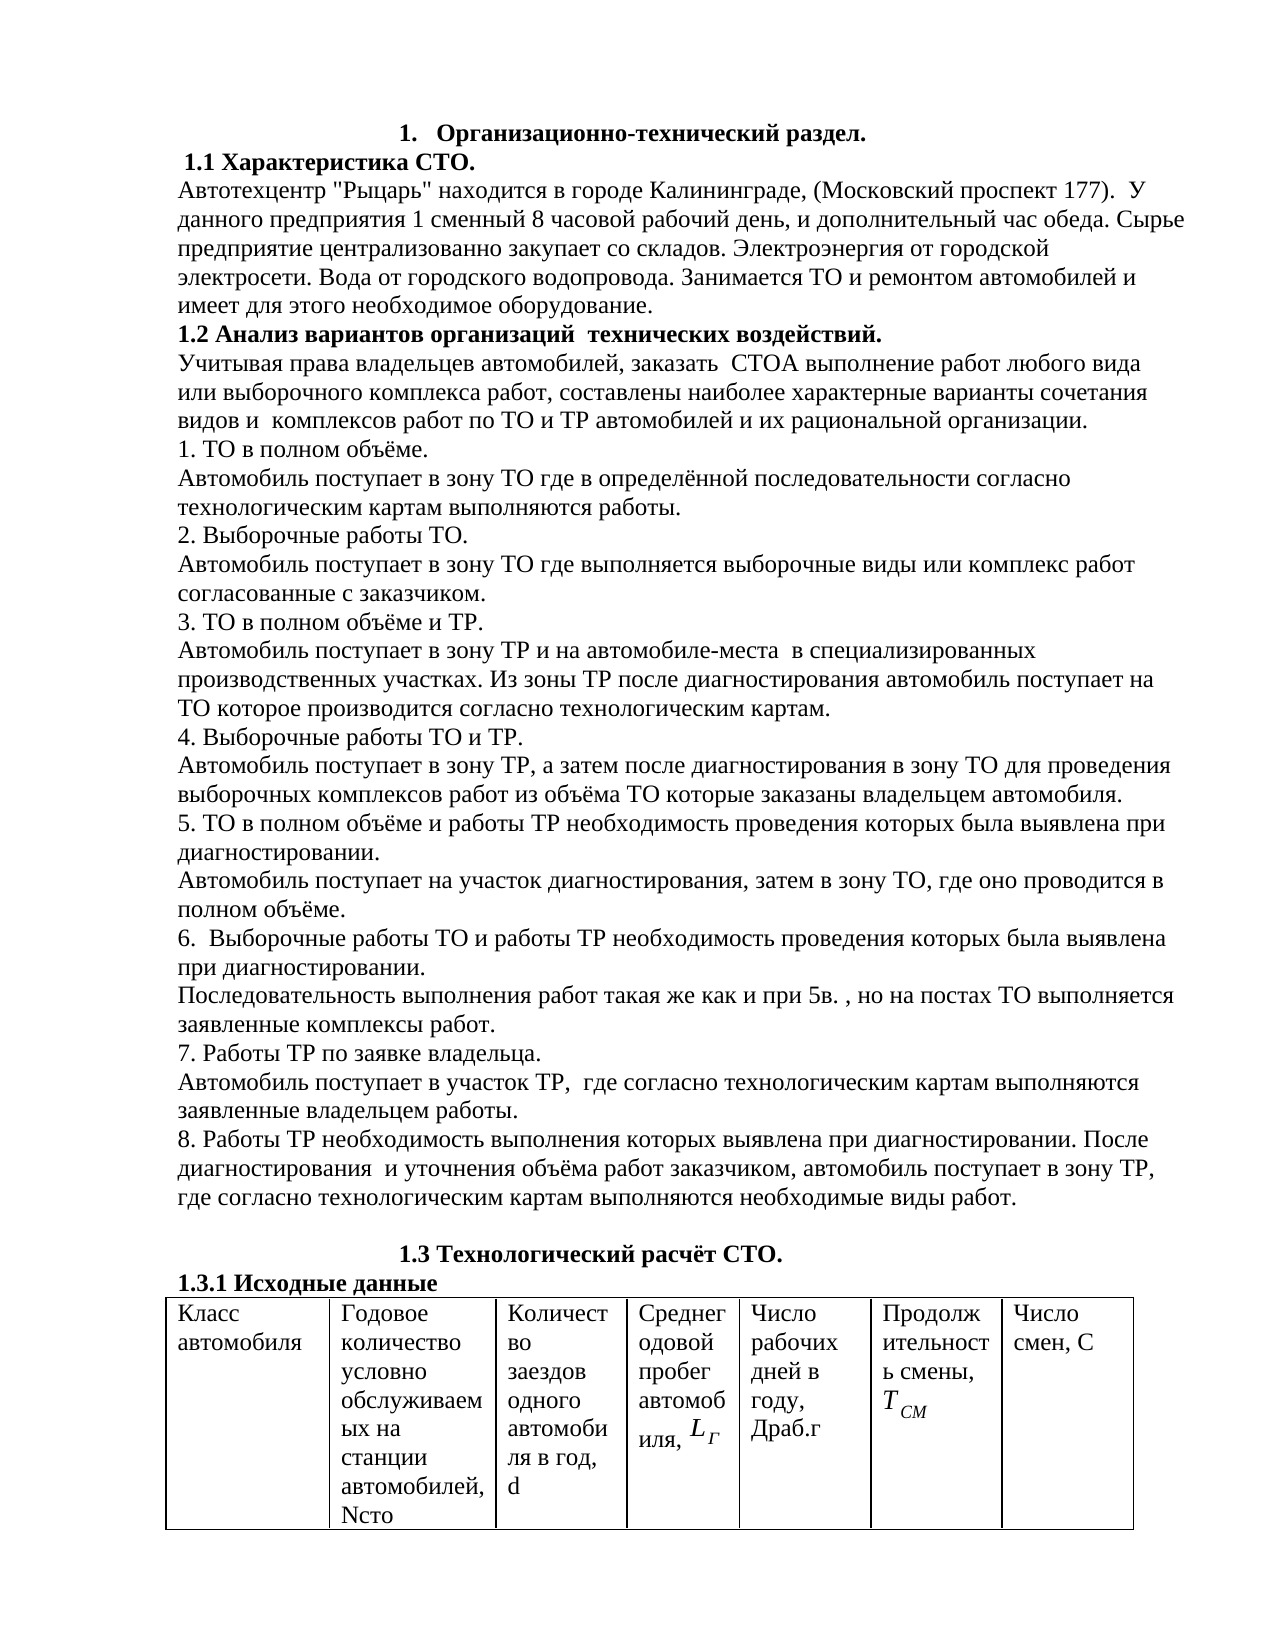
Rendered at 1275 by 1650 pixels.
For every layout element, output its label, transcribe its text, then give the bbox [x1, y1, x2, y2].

text Учитывая права владельцев автомобилей, заказать СТОА выполнение работ любого вида или выборочного комплекса работ, составлены наиболее характерные варианты сочетания видов и комплексов работ по ТО и ТР автомобилей и их рациональной организации. [177, 348, 1186, 434]
text Автомобиль поступает в зону ТР, а затем после диагностирования в зону ТО для проведения выборочных комплексов работ из объёма ТО которые заказаны владельцем автомобиля. [177, 751, 1186, 808]
text Автомобиль поступает в участок ТР, где согласно технологическим картам выполняются заявленные владельцем работы. [177, 1067, 1186, 1124]
text 4. Выборочные работы ТО и ТР. [177, 722, 1186, 751]
table_header Продолжительность смены, [872, 1298, 1002, 1528]
table_header Среднегодовой пробег автомобиля, [628, 1298, 739, 1528]
list Организационно-технический раздел. [398, 118, 1186, 147]
table_header Годовое количество условно обслуживаемых на станции автомобилей, Nсто [330, 1298, 496, 1528]
text 1. ТО в полном объёме. [177, 434, 1186, 463]
table_header Количество заездов одного автомобиля в год, d [497, 1298, 627, 1528]
table_header Класс автомобиля [167, 1298, 329, 1528]
text 2. Выборочные работы ТО. [177, 521, 1186, 549]
text Последовательность выполнения работ такая же как и при 5в. , но на постах ТО выполняется заявленные комплексы работ. [177, 981, 1186, 1038]
text Автотехцентр "Рыцарь" находится в городе Калининграде, (Московский проспект 177). У данного предприятия 1 сменный 8 часовой рабочий день, и дополнительный час обеда. Сырье предприятие централизованно закупает со складов. Электроэнергия от городской электросети. Вода от городского водопровода. Занимается ТО и ремонтом автомобилей и имеет для этого необходимое оборудование. [177, 176, 1186, 319]
text Автомобиль поступает в зону ТР и на автомобиле-места в специализированных производственных участках. Из зоны ТР после диагностирования автомобиль поступает на ТО которое производится согласно технологическим картам. [177, 636, 1186, 722]
text 5. ТО в полном объёме и работы ТР необходимость проведения которых была выявлена при диагностировании. [177, 808, 1186, 866]
text 1.2 Анализ вариантов организаций технических воздействий. [177, 319, 1186, 348]
text 6. Выборочные работы ТО и работы ТР необходимость проведения которых была выявлена при диагностировании. [177, 923, 1186, 981]
text 1.3 Технологический расчёт СТО. [398, 1239, 1186, 1268]
text Автомобиль поступает в зону ТО где в определённой последовательности согласно технологическим картам выполняются работы. [177, 463, 1186, 521]
text 8. Работы ТР необходимость выполнения которых выявлена при диагностировании. После диагностирования и уточнения объёма работ заказчиком, автомобиль поступает в зону ТР, где согласно технологическим картам выполняются необходимые виды работ. [177, 1124, 1186, 1211]
text 7. Работы ТР по заявке владельца. [177, 1038, 1186, 1067]
text 1.1 Характеристика СТО. [177, 147, 1186, 176]
text Автомобиль поступает на участок диагностирования, затем в зону ТО, где оно проводится в полном объёме. [177, 866, 1186, 923]
text 3. ТО в полном объёме и ТР. [177, 607, 1186, 636]
table_header Число рабочих дней в году, Драб.г [740, 1298, 871, 1528]
text 1.3.1 Исходные данные [177, 1268, 1186, 1297]
text Автомобиль поступает в зону ТО где выполняется выборочные виды или комплекс работ согласованные с заказчиком. [177, 549, 1186, 607]
table_header Число смен, С [1003, 1298, 1133, 1528]
